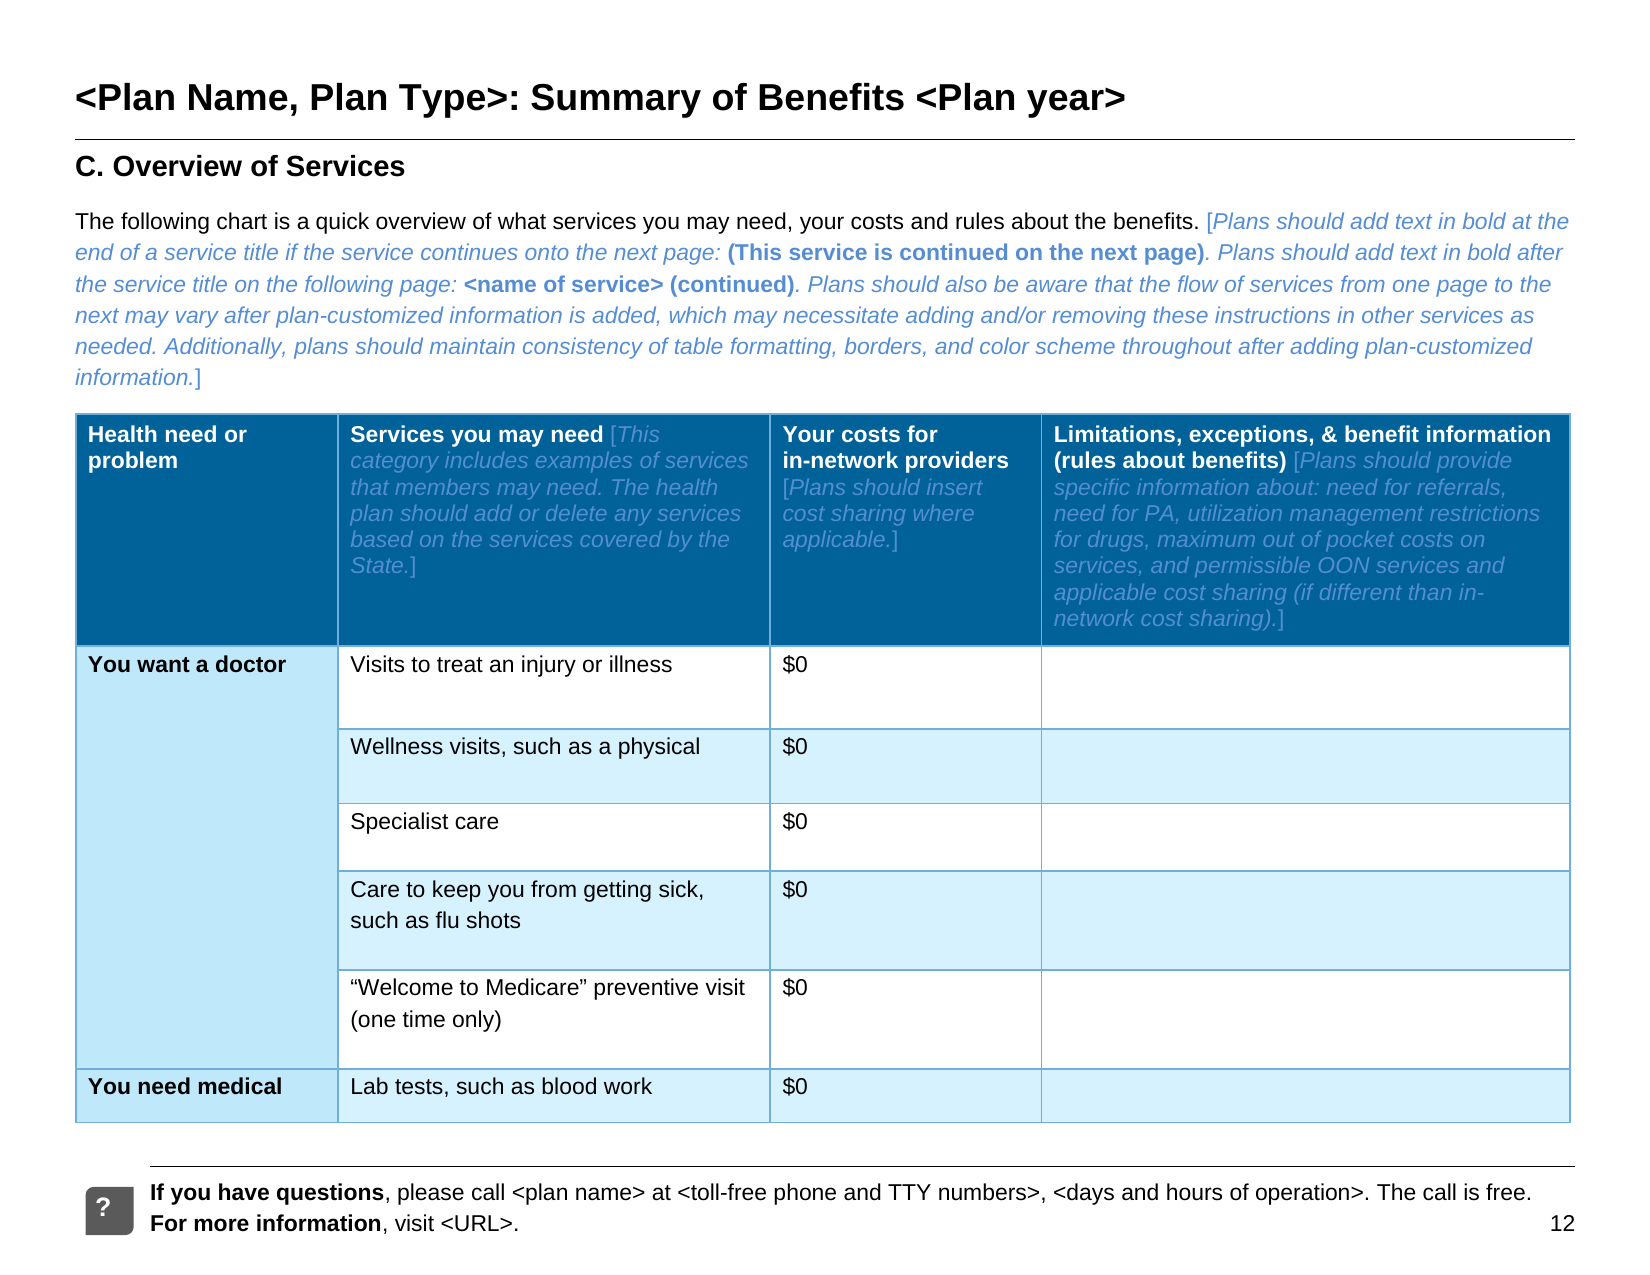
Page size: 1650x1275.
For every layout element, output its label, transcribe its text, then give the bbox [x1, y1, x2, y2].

table_cell $0 [771, 971, 1041, 1068]
table_cell [1042, 647, 1569, 728]
table_cell $0 [771, 1070, 1041, 1122]
table_cell Care to keep you from getting sick, such as flu shots [339, 872, 769, 969]
table_cell Wellness visits, such as a physical [339, 730, 769, 803]
table_cell You want a doctor [77, 647, 337, 1068]
table_header Services you may need [This category includes examples of services that members may need. The health plan should add or delete any services based on the services covered by the State.] [339, 415, 769, 645]
text The following chart is a quick overview of what services you may need, your costs and rules about the benefits. [Plans should add text in bold at the end of a service title if the service continues onto the next page: (This service is continued on the next page). Plans should add text in bold after the service title on the following page: <name of service> (continued). Plans should also be aware that the flow of services from one page to the next may vary after plan-customized information is added, which may necessitate adding and/or removing these instructions in other services as needed. Additionally, plans should maintain consistency of table formatting, borders, and color scheme throughout after adding plan-customized information.] [75, 204, 1575, 392]
table_cell $0 [771, 730, 1041, 803]
table_cell [1042, 1070, 1569, 1122]
table_header Limitations, exceptions, & benefit information (rules about benefits) [Plans should provide specific information about: need for referrals, need for PA, utilization management restrictions for drugs, maximum out of pocket costs on services, and permissible OON services and applicable cost sharing (if different than in-network cost sharing).] [1042, 415, 1569, 645]
table_header Your costs for in-network providers [Plans should insert cost sharing where applicable.] [771, 415, 1041, 645]
table_cell [1042, 971, 1569, 1068]
table_cell Visits to treat an injury or illness [339, 647, 769, 728]
table_cell $0 [771, 647, 1041, 728]
table_cell [1042, 730, 1569, 803]
table_cell “Welcome to Medicare” preventive visit (one time only) [339, 971, 769, 1068]
table_cell [1042, 804, 1569, 870]
table_cell $0 [771, 804, 1041, 870]
table_cell [1042, 872, 1569, 969]
table_cell Specialist care [339, 804, 769, 870]
table_cell $0 [771, 872, 1041, 969]
subtitle Overview of Services [75, 140, 1575, 184]
table_cell Lab tests, such as blood work [339, 1070, 769, 1122]
table_header Health need or problem [77, 415, 337, 645]
table_cell You need medical tests [77, 1070, 337, 1122]
